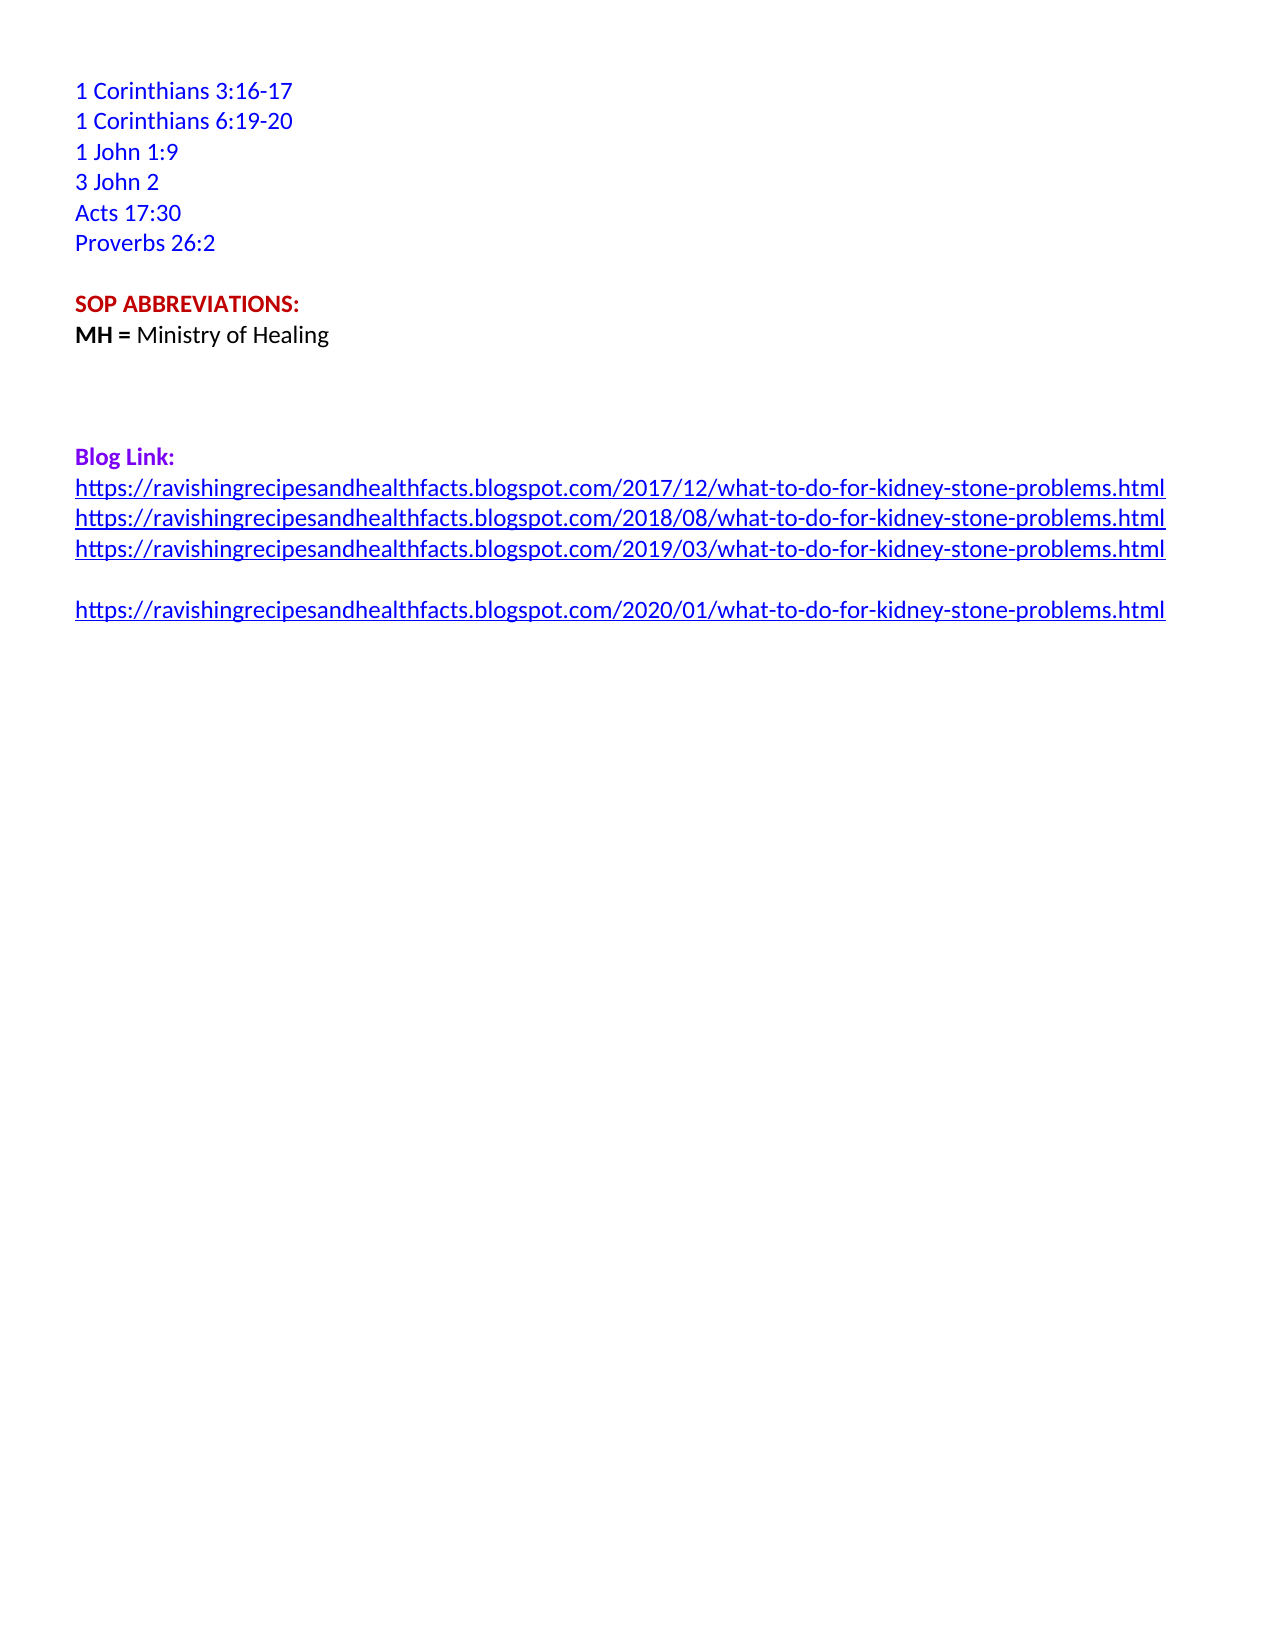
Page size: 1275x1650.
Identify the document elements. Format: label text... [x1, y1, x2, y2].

text 1 Corinthians 6:19-20 [75, 106, 1200, 136]
text https://ravishingrecipesandhealthfacts.blogspot.com/2019/03/what-to-do-for-kidney-stone-problems.html [75, 533, 1200, 563]
text 3 John 2 [75, 167, 1200, 197]
text 1 John 1:9 [75, 136, 1200, 167]
text https://ravishingrecipesandhealthfacts.blogspot.com/2020/01/what-to-do-for-kidney-stone-problems.html [75, 594, 1200, 624]
text Acts 17:30 [75, 197, 1200, 228]
text Blog Link: [75, 441, 1200, 472]
text MH = Ministry of Healing [75, 319, 1200, 350]
text https://ravishingrecipesandhealthfacts.blogspot.com/2017/12/what-to-do-for-kidney-stone-problems.html [75, 472, 1200, 502]
text 1 Corinthians 3:16-17 [75, 75, 1200, 106]
text https://ravishingrecipesandhealthfacts.blogspot.com/2018/08/what-to-do-for-kidney-stone-problems.html [75, 502, 1200, 533]
text SOP ABBREVIATIONS: [75, 289, 1200, 319]
text Proverbs 26:2 [75, 228, 1200, 258]
